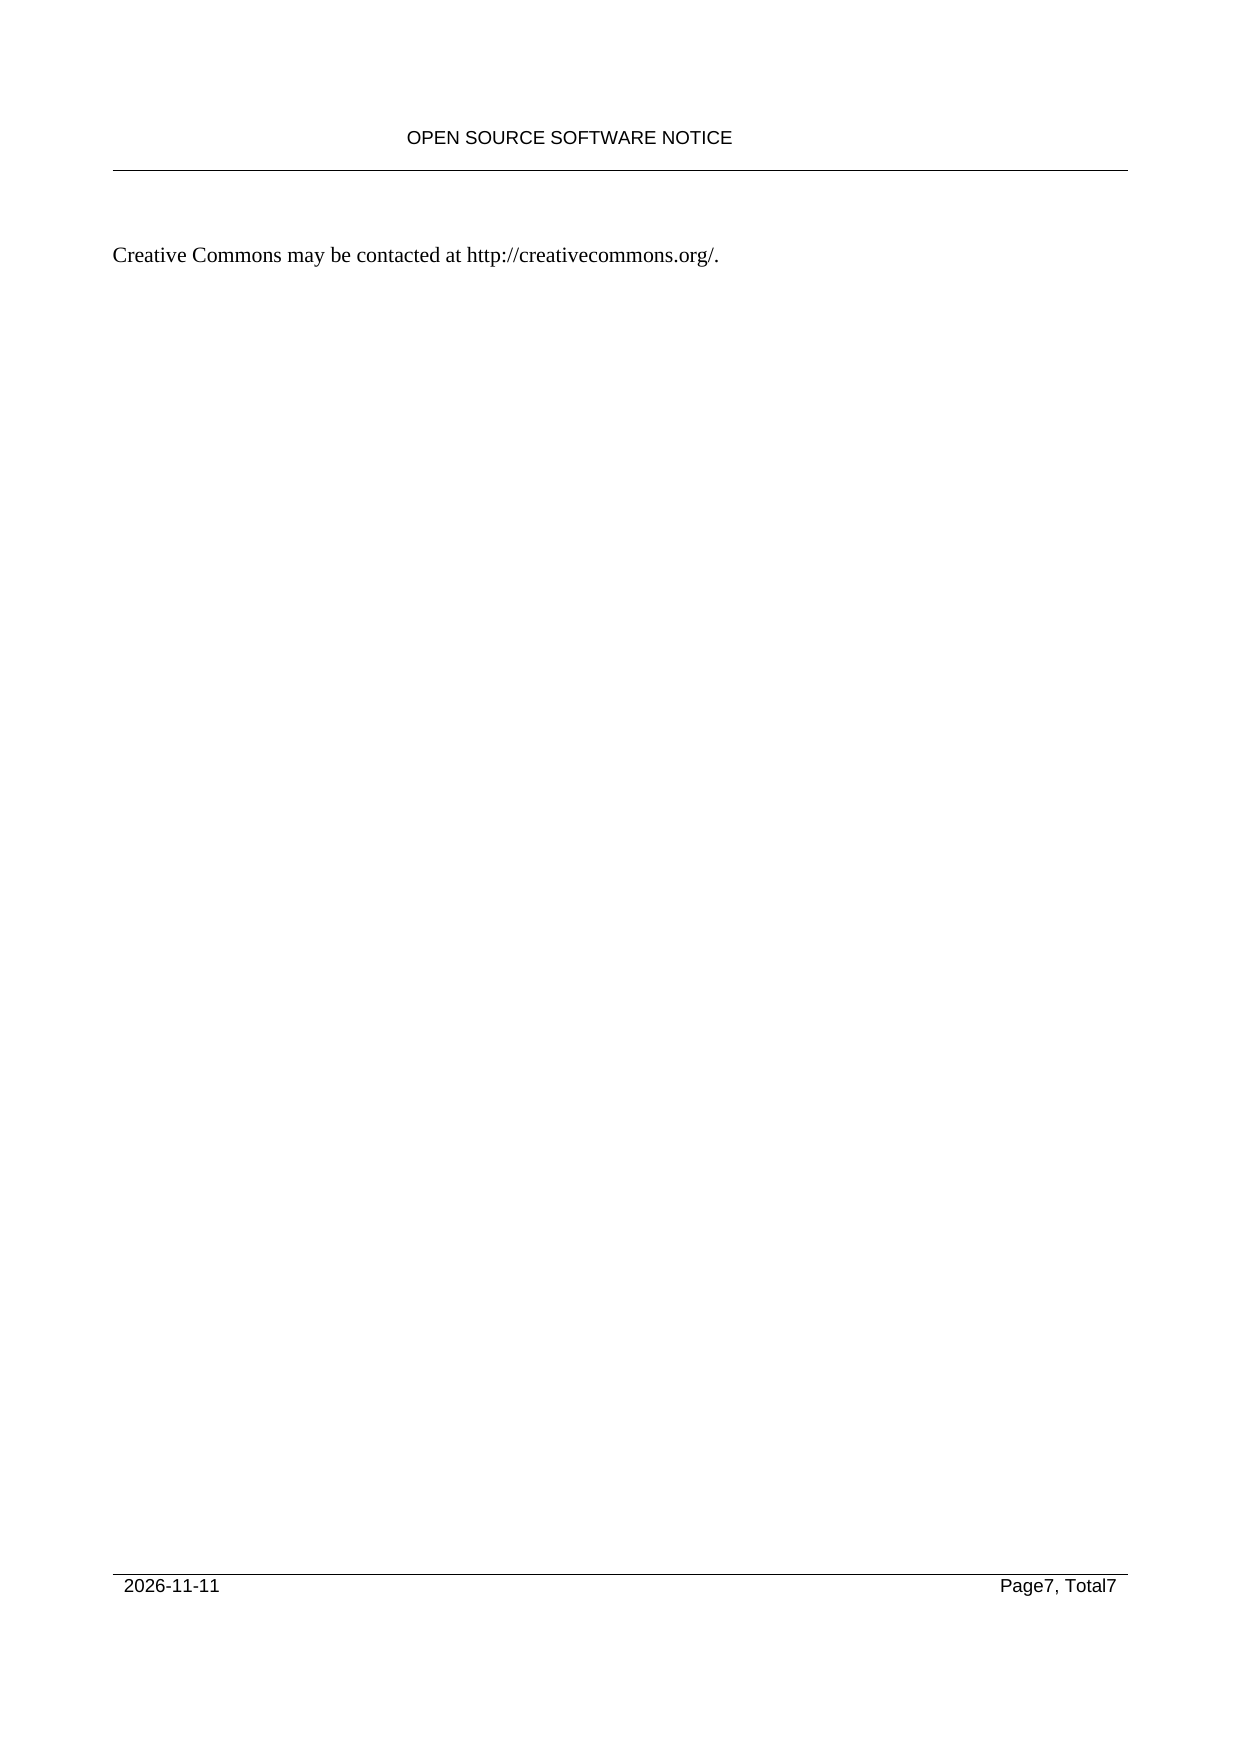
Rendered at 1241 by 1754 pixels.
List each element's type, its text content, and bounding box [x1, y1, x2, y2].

text Creative Commons may be contacted at http://creativecommons.org/. [112, 239, 1128, 271]
